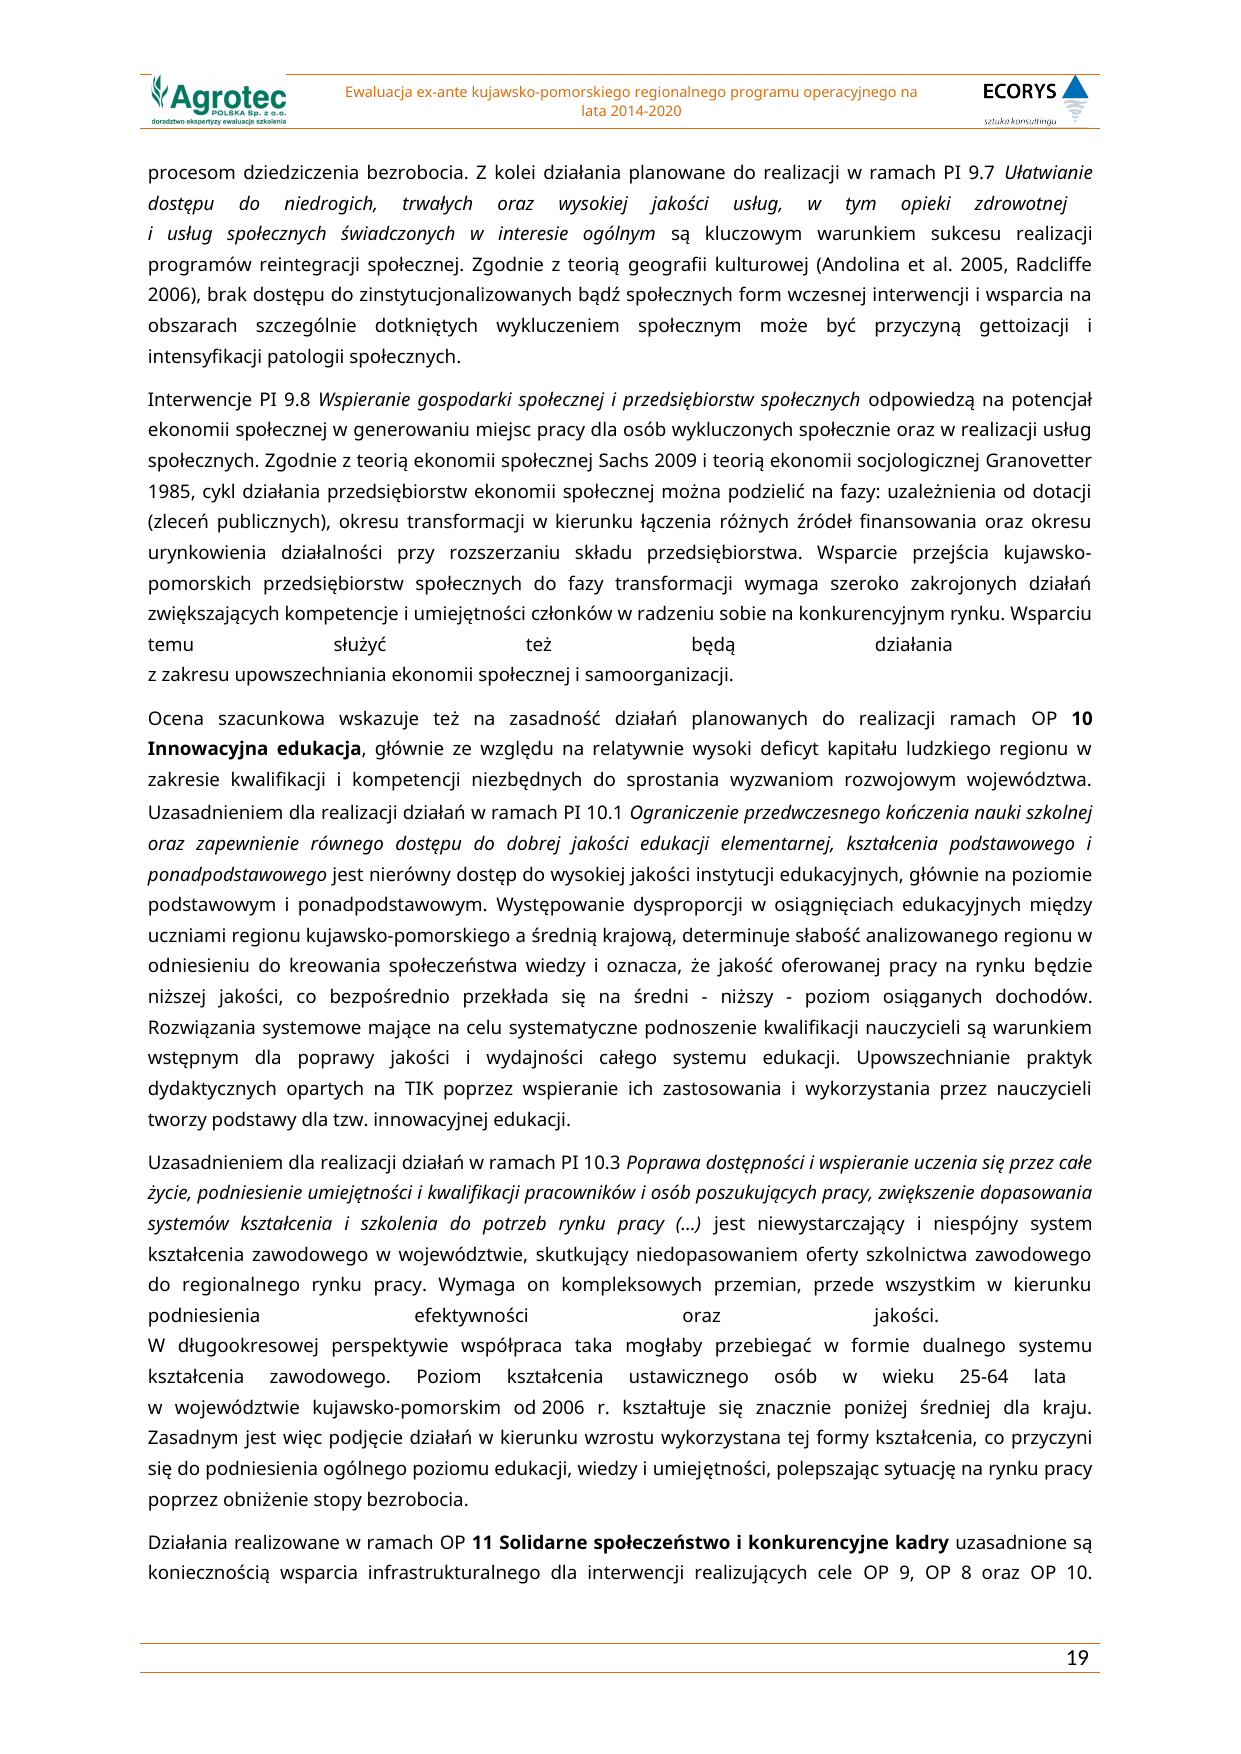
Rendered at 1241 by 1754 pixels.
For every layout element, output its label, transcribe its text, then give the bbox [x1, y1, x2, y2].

picture [984, 74, 1089, 128]
text Uzasadnieniem dla realizacji działań w ramach PI 10.3 Poprawa dostępności i wspieranie uczenia się przez całe życie, podniesienie umiejętności i kwalifikacji pracowników i osób poszukujących pracy, zwiększenie dopasowania systemów kształcenia i szkolenia do potrzeb rynku pracy (…) jest niewystarczający i niespójny system kształcenia zawodowego w województwie, skutkujący niedopasowaniem oferty szkolnictwa zawodowego do regionalnego rynku pracy. Wymaga on kompleksowych przemian, przede wszystkim w kierunku podniesienia efektywności oraz jakości. W długookresowej perspektywie współpraca taka mogłaby przebiegać w formie dualnego systemu kształcenia zawodowego. Poziom kształcenia ustawicznego osób w wieku 25-64 lata w województwie kujawsko-pomorskim od 2006 r. kształtuje się znacznie poniżej średniej dla kraju. Zasadnym jest więc podjęcie działań w kierunku wzrostu wykorzystana tej formy kształcenia, co przyczyni się do podniesienia ogólnego poziomu edukacji, wiedzy i umiejętności, polepszając sytuację na rynku pracy poprzez obniżenie stopy bezrobocia. [148, 1149, 1093, 1511]
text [148, 1529, 1093, 1585]
text Interwencje PI 9.8 Wspieranie gospodarki społecznej i przedsiębiorstw społecznych odpowiedzą na potencjał ekonomii społecznej w generowaniu miejsc pracy dla osób wykluczonych społecznie oraz w realizacji usług społecznych. Zgodnie z teorią ekonomii społecznej Sachs 2009 i teorią ekonomii socjologicznej Granovetter 1985, cykl działania przedsiębiorstw ekonomii społecznej można podzielić na fazy: uzależnienia od dotacji (zleceń publicznych), okresu transformacji w kierunku łączenia różnych źródeł finansowania oraz okresu urynkowienia działalności przy rozszerzaniu składu przedsiębiorstwa. Wsparcie przejścia kujawsko-pomorskich przedsiębiorstw społecznych do fazy transformacji wymaga szeroko zakrojonych działań zwiększających kompetencje i umiejętności członków w radzeniu sobie na konkurencyjnym rynku. Wsparciu temu służyć też będą działania z zakresu upowszechniania ekonomii społecznej i samoorganizacji. [148, 386, 1093, 687]
text Ocena szacunkowa wskazuje też na zasadność działań planowanych do realizacji ramach OP 10 Innowacyjna edukacja, głównie ze względu na relatywnie wysoki deficyt kapitału ludzkiego regionu w zakresie kwalifikacji i kompetencji niezbędnych do sprostania wyzwaniom rozwojowym województwa. Uzasadnieniem dla realizacji działań w ramach PI 10.1 Ograniczenie przedwczesnego kończenia nauki szkolnej oraz zapewnienie równego dostępu do dobrej jakości edukacji elementarnej, kształcenia podstawowego i ponadpodstawowego jest nierówny dostęp do wysokiej jakości instytucji edukacyjnych, głównie na poziomie podstawowym i ponadpodstawowym. Występowanie dysproporcji w osiągnięciach edukacyjnych między uczniami regionu kujawsko-pomorskiego a średnią krajową, determinuje słabość analizowanego regionu w odniesieniu do kreowania społeczeństwa wiedzy i oznacza, że jakość oferowanej pracy na rynku będzie niższej jakości, co bezpośrednio przekłada się na średni - niższy - poziom osiąganych dochodów. Rozwiązania systemowe mające na celu systematyczne podnoszenie kwalifikacji nauczycieli są warunkiem wstępnym dla poprawy jakości i wydajności całego systemu edukacji. Upowszechnianie praktyk dydaktycznych opartych na TIK poprzez wspieranie ich zastosowania i wykorzystania przez nauczycieli tworzy podstawy dla tzw. innowacyjnej edukacji. [148, 705, 1093, 1131]
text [148, 157, 1093, 368]
picture [151, 74, 286, 125]
